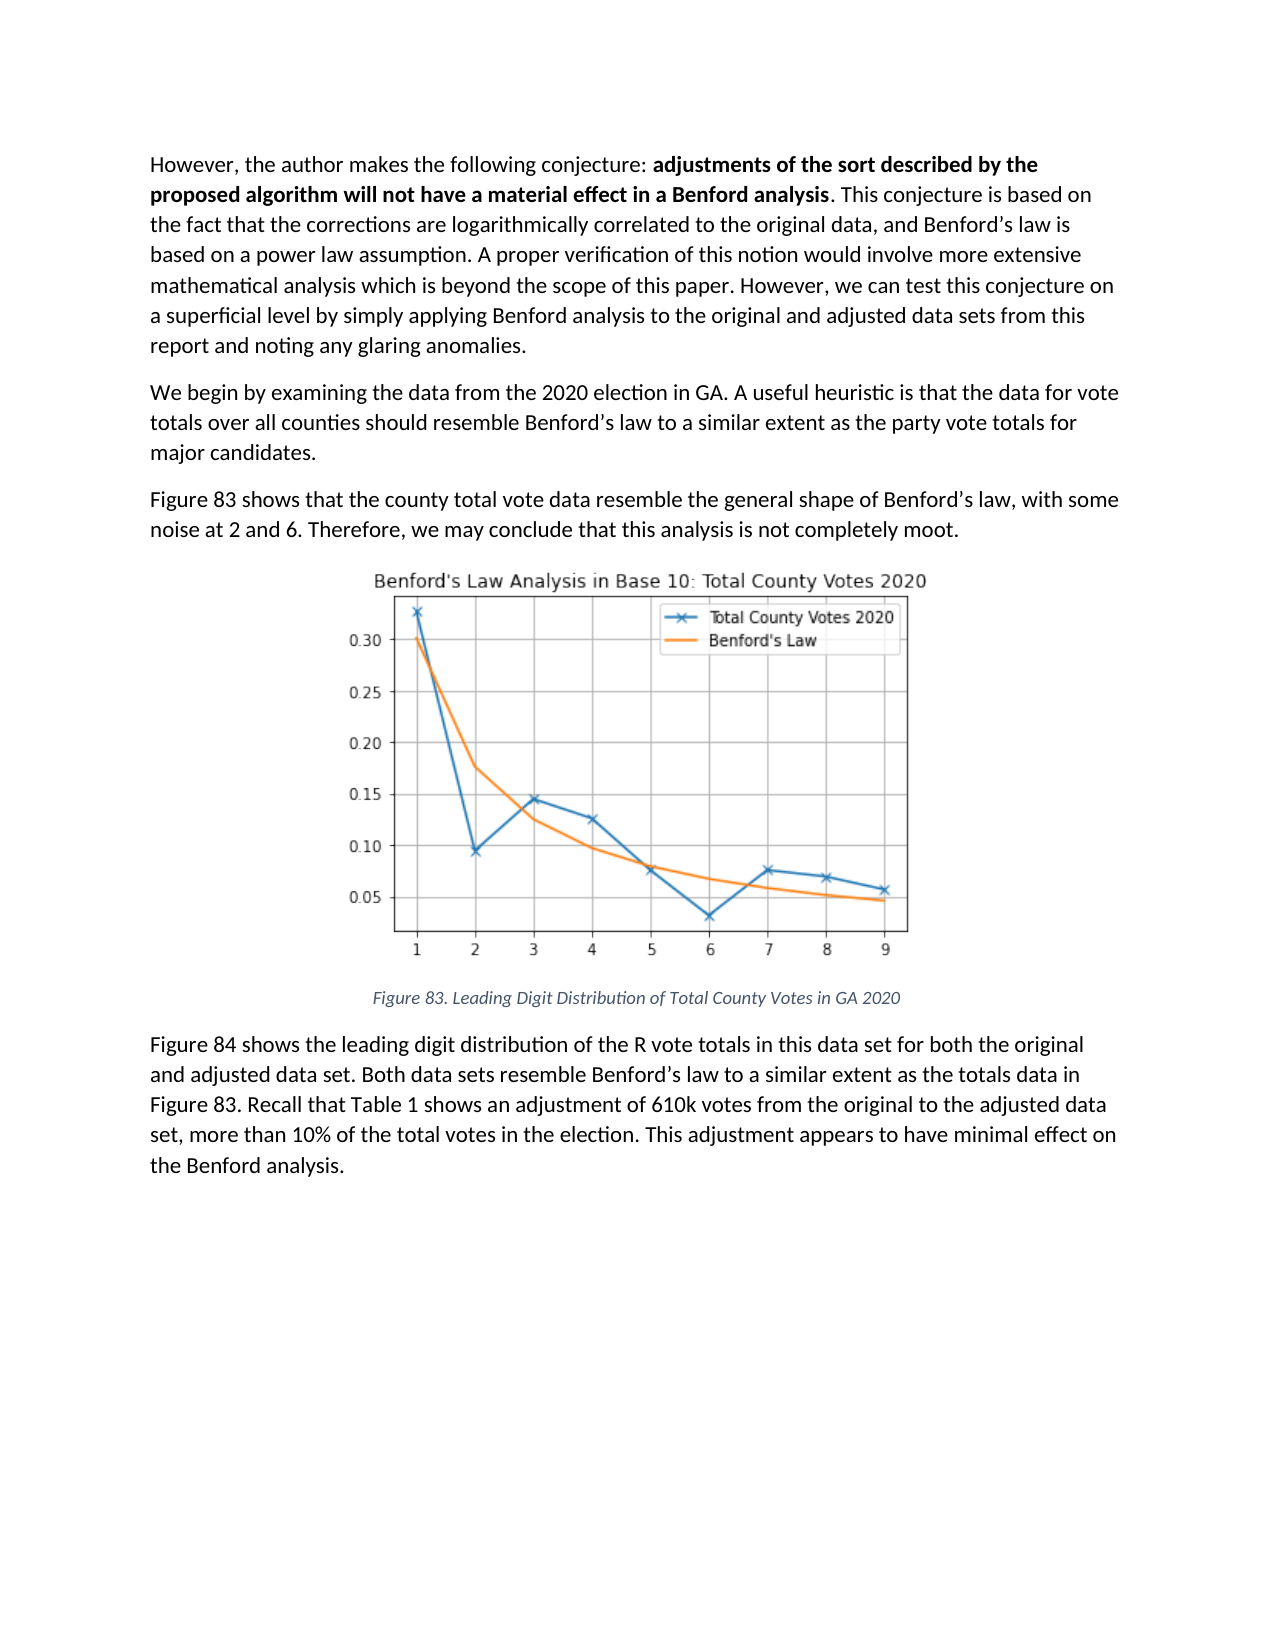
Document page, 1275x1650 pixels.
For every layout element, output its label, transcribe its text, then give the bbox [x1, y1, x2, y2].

text However, the author makes the following conjecture: adjustments of the sort described by the proposed algorithm will not have a material effect in a Benford analysis. This conjecture is based on the fact that the corrections are logarithmically correlated to the original data, and Benford’s law is based on a power law assumption. A proper verification of this notion would involve more extensive mathematical analysis which is beyond the scope of this paper. However, we can test this conjecture on a superficial level by simply applying Benford analysis to the original and adjusted data sets from this report and noting any glaring anomalies. [150, 150, 1125, 359]
text We begin by examining the data from the 2020 election in GA. A useful heuristic is that the data for vote totals over all counties should resemble Benford’s law to a similar extent as the party vote totals for major candidates. [150, 378, 1125, 467]
text Figure 83 shows that the county total vote data resemble the general shape of Benford’s law, with some noise at 2 and 6. Therefore, we may conclude that this analysis is not completely moot. [150, 485, 1125, 544]
picture [337, 562, 938, 968]
text Figure 84 shows the leading digit distribution of the R vote totals in this data set for both the original and adjusted data set. Both data sets resemble Benford’s law to a similar extent as the totals data in Figure 83. Recall that Table 1 shows an adjustment of 610k votes from the original to the adjusted data set, more than 10% of the total votes in the election. This adjustment appears to have minimal effect on the Benford analysis. [150, 1030, 1125, 1179]
